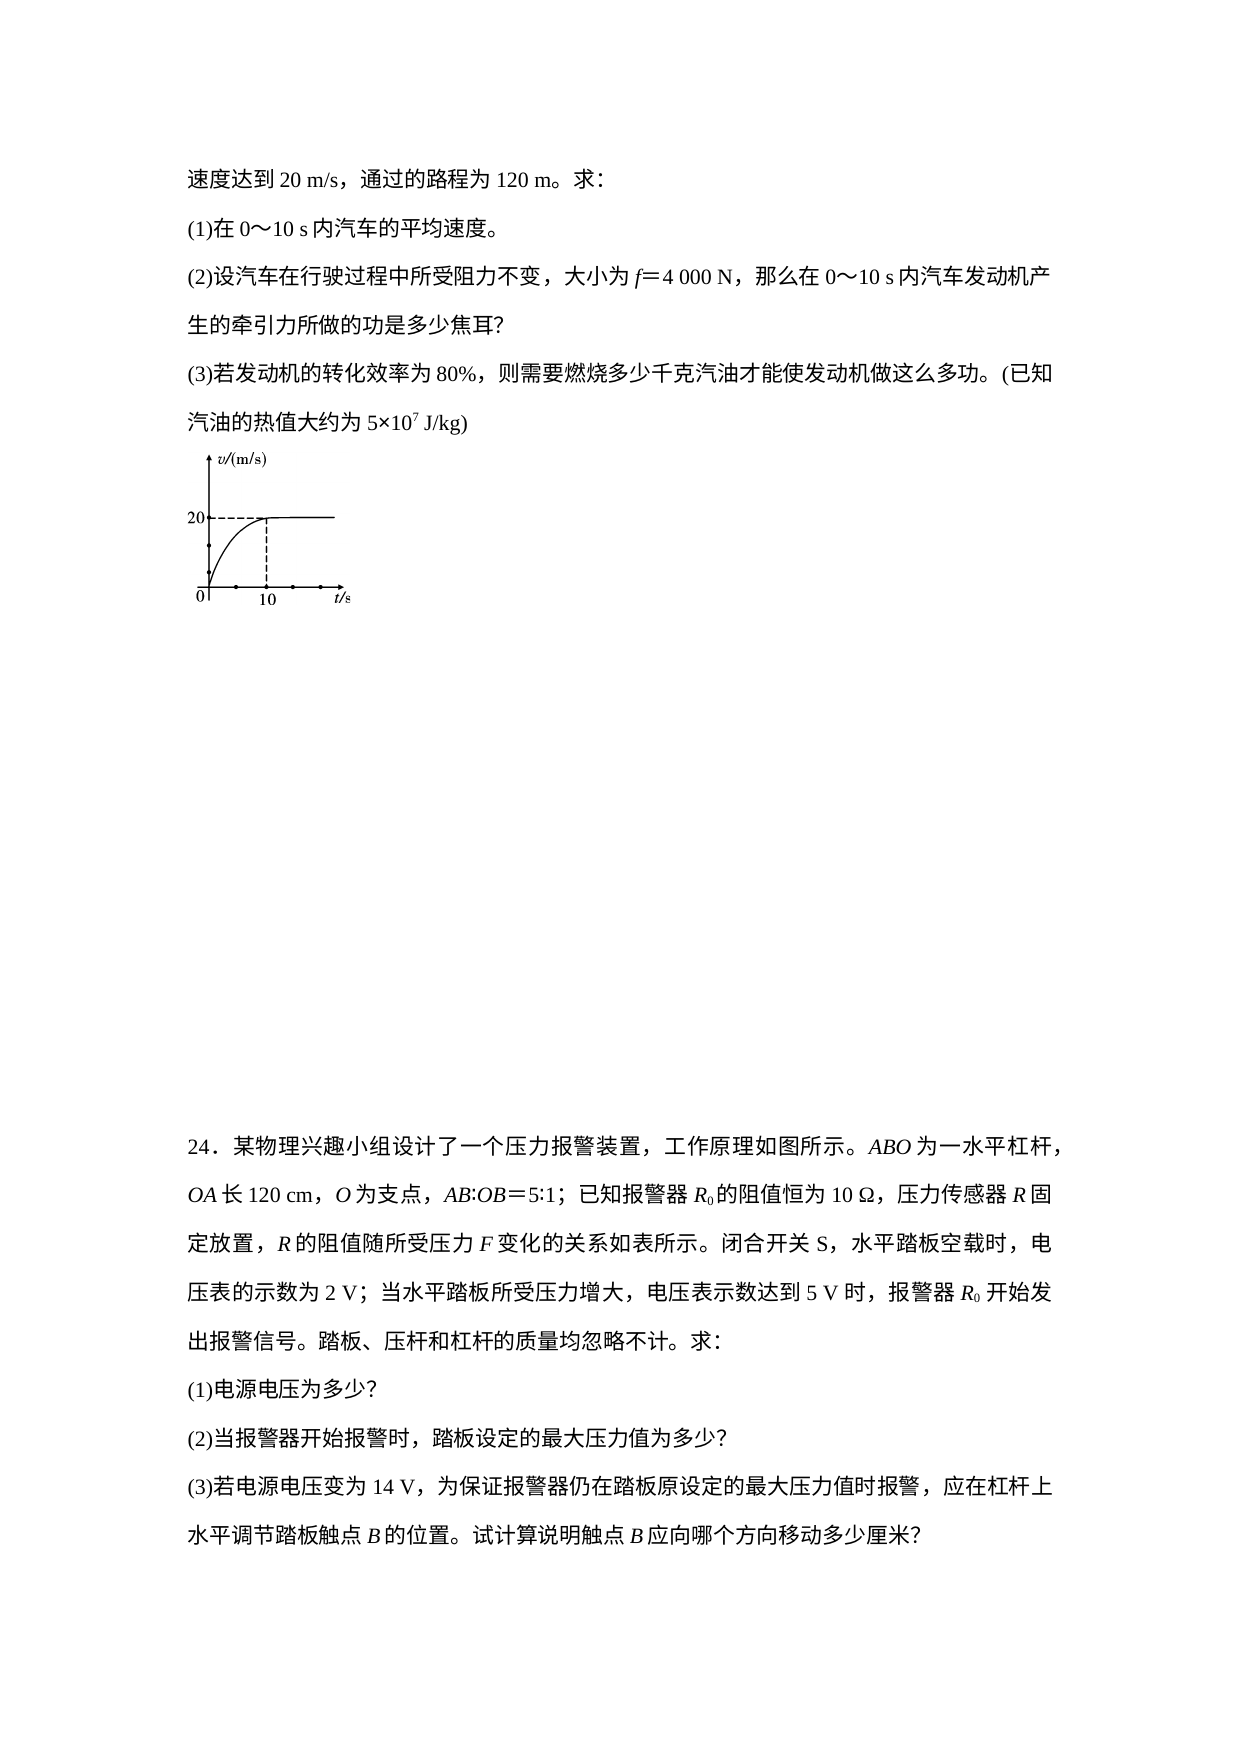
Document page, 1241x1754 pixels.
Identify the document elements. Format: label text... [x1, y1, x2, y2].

text (3)若发动机的转化效率为80%，则需要燃烧多少千克汽油才能使发动机做这么多功。(已知汽油的热值大约为5×107 J/kg) [187, 356, 1053, 437]
text (3)若电源电压变为 14 V，为保证报警器仍在踏板原设定的最大压力值时报警，应在杠杆上水平调节踏板触点B的位置。试计算说明触点B应向哪个方向移动多少厘米？ [187, 1468, 1053, 1550]
text (2)设汽车在行驶过程中所受阻力不变，大小为f＝4 000 N，那么在0～10 s内汽车发动机产生的牵引力所做的功是多少焦耳？ [187, 259, 1053, 340]
text 24．某物理兴趣小组设计了一个压力报警装置，工作原理如图所示。ABO为一水平杠杆，OA长120 cm，O为支点，AB∶OB＝5∶1；已知报警器 R0的阻值恒为10 Ω，压力传感器R固定放置，R的阻值随所受压力F变化的关系如表所示。闭合开关S，水平踏板空载时，电压表的示数为2 V；当水平踏板所受压力增大，电压表示数达到5 V 时，报警器 R0 开始发出报警信号。踏板、压杆和杠杆的质量均忽略不计。求： [187, 1128, 1053, 1356]
text (1)在0～10 s内汽车的平均速度。 [187, 210, 1053, 243]
text (1)电源电压为多少？ [187, 1372, 1053, 1404]
text (2)当报警器开始报警时，踏板设定的最大压力值为多少？ [187, 1420, 1053, 1453]
picture [187, 452, 350, 605]
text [187, 162, 1053, 194]
